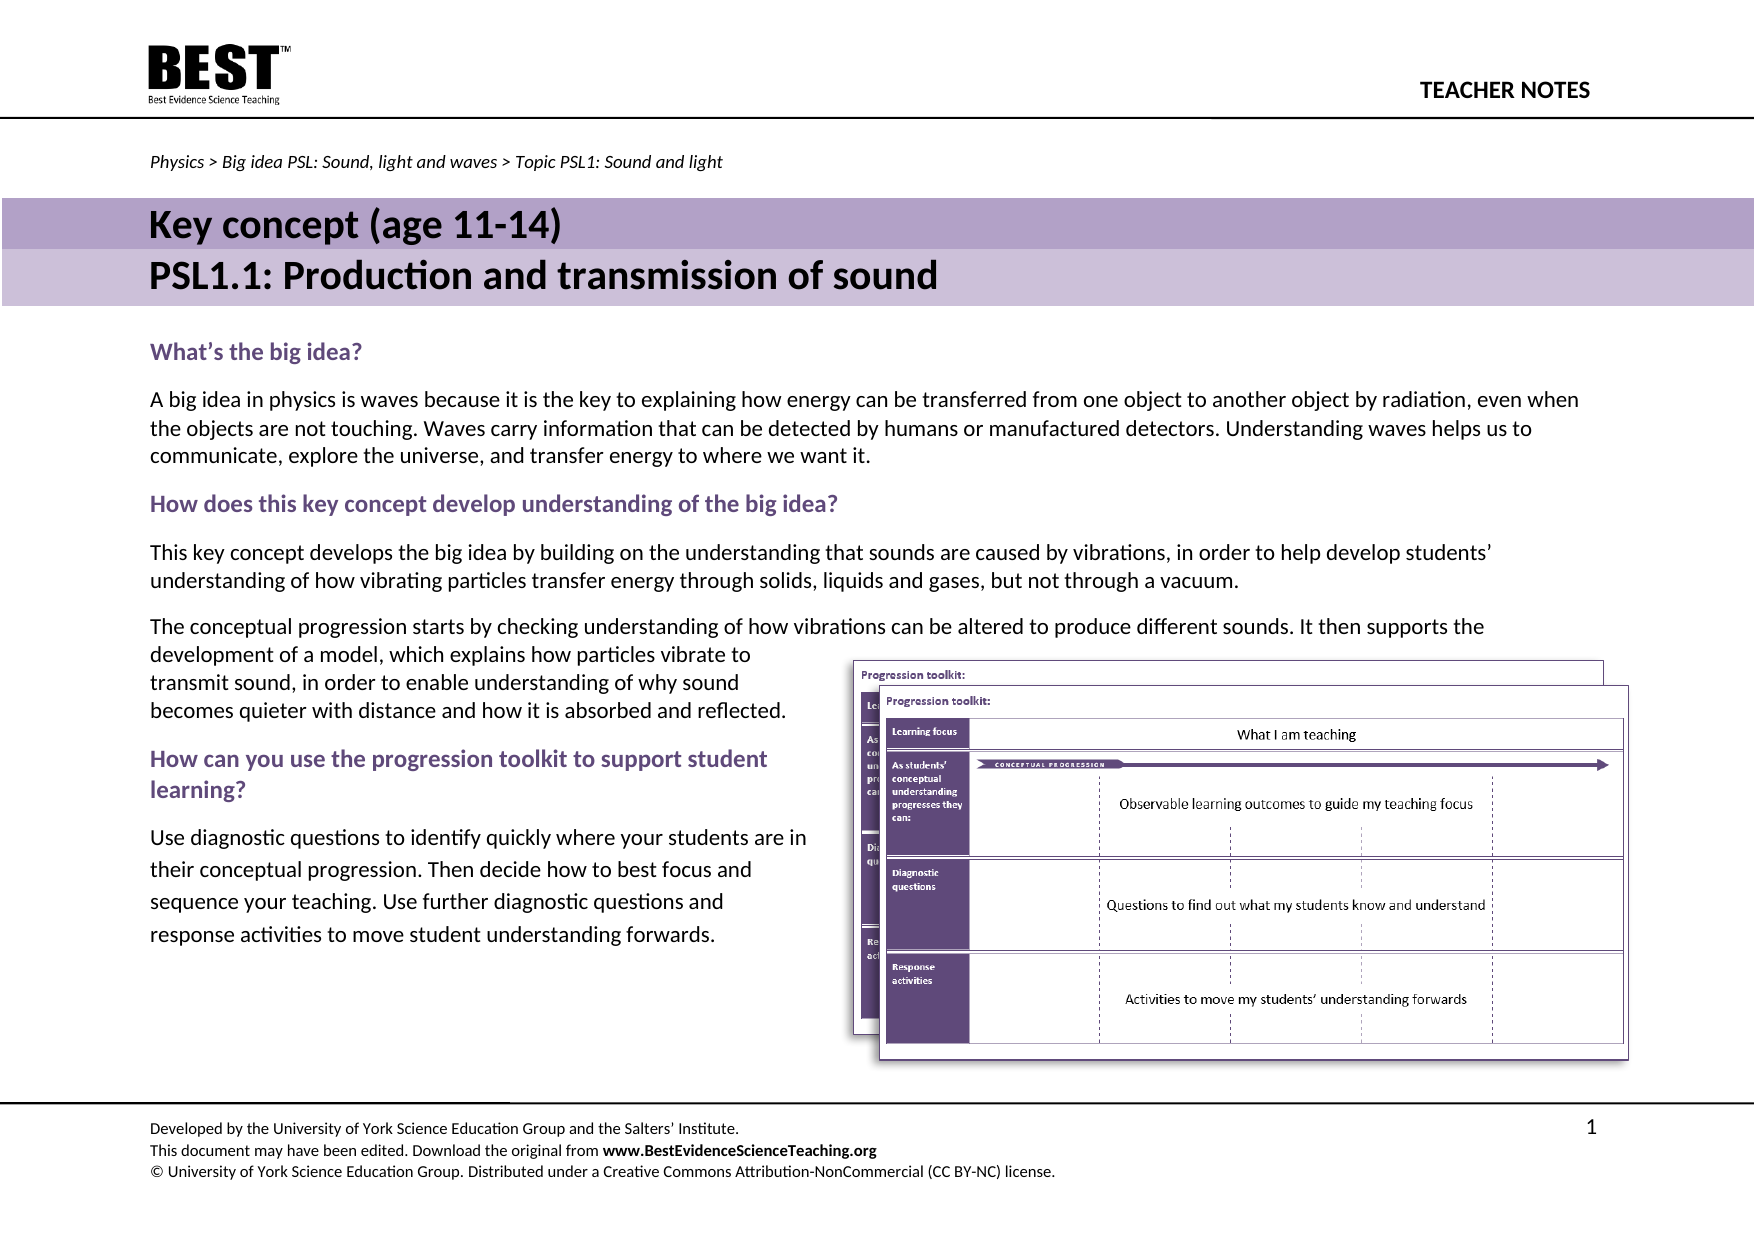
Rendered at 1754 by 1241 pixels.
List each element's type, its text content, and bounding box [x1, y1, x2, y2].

picture [148, 44, 291, 105]
text How does this key concept develop understanding of the big idea? [150, 488, 1604, 519]
text A big idea in physics is waves because it is the key to explaining how energy can be transferred from one object to another object by radiation, even when the objects are not touching. Waves carry information that can be detected by humans or manufactured detectors. Understanding waves helps us to communicate, explore the universe, and transfer energy to where we want it. [150, 386, 1604, 470]
text Physics > Big idea PSL: Sound, light and waves > Topic PSL1: Sound and light [150, 150, 1604, 173]
text How can you use the progression toolkit to support student learning? [150, 743, 843, 804]
text This key concept develops the big idea by building on the understanding that sounds are caused by vibrations, in order to help develop students’ understanding of how vibrating particles transfer energy through solids, liquids and gases, but not through a vacuum. [150, 538, 1604, 594]
table_header Key concept (age 11-14) [2, 198, 1754, 249]
table_cell PSL1.1: Production and transmission of sound [2, 249, 1754, 306]
text The conceptual progression starts by checking understanding of how vibrations can be altered to produce different sounds. It then supports the development of a model, which explains how particles vibrate to transmit sound, in order to enable understanding of why sound becomes quieter with distance and how it is absorbed and reflected. [150, 612, 1604, 724]
text What’s the big idea? [150, 336, 1604, 367]
text Use diagnostic questions to identify quickly where your students are in their conceptual progression. Then decide how to best focus and sequence your teaching. Use further diagnostic questions and response activities to move student understanding forwards. [150, 823, 843, 948]
